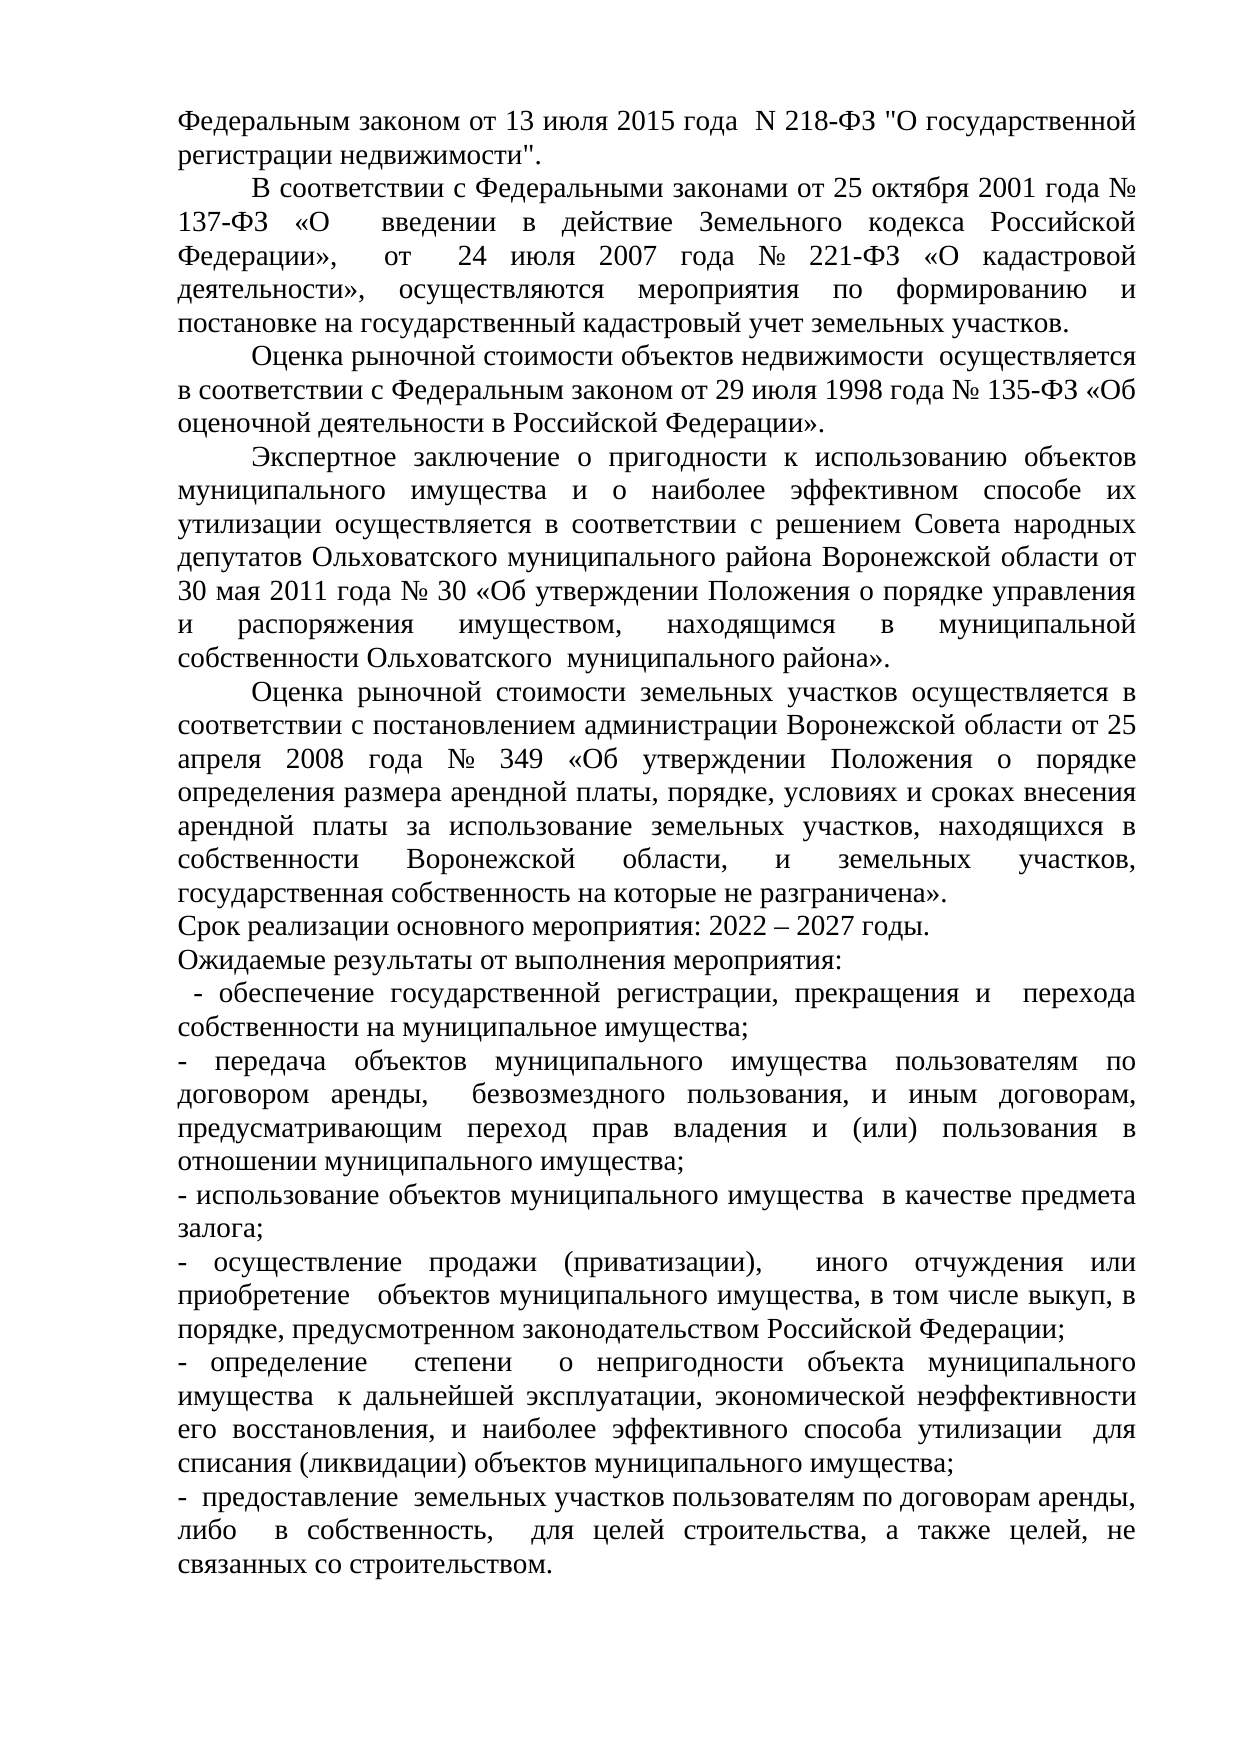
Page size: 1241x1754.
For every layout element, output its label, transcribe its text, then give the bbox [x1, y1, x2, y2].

text - осуществление продажи (приватизации), иного отчуждения или приобретение объектов муниципального имущества, в том числе выкуп, в порядке, предусмотренном законодательством Российской Федерации; [177, 1244, 1137, 1344]
text Экспертное заключение о пригодности к использованию объектов муниципального имущества и о наиболее эффективном способе их утилизации осуществляется в соответствии с решением Совета народных депутатов Ольховатского муниципального района Воронежской области от 30 мая 2011 года № 30 «Об утверждении Положения о порядке управления и распоряжения имуществом, находящимся в муниципальной собственности Ольховатского муниципального района». [177, 439, 1137, 674]
text - определение степени о непригодности объекта муниципального имущества к дальнейшей эксплуатации, экономической неэффективности его восстановления, и наиболее эффективного способа утилизации для списания (ликвидации) объектов муниципального имущества; [177, 1344, 1137, 1479]
text Оценка рыночной стоимости земельных участков осуществляется в соответствии с постановлением администрации Воронежской области от 25 апреля 2008 года № 349 «Об утверждении Положения о порядке определения размера арендной платы, порядке, условиях и сроках внесения арендной платы за использование земельных участков, находящихся в собственности Воронежской области, и земельных участков, государственная собственность на которые не разграничена». [177, 674, 1137, 908]
text - использование объектов муниципального имущества в качестве предмета залога; [177, 1177, 1137, 1244]
text В соответствии с Федеральными законами от 25 октября 2001 года № 137-ФЗ «О введении в действие Земельного кодекса Российской Федерации», от 24 июля 2007 года № 221-ФЗ «О кадастровой деятельности», осуществляются мероприятия по формированию и постановке на государственный кадастровый учет земельных участков. [177, 171, 1137, 338]
text - предоставление земельных участков пользователям по договорам аренды, либо в собственность, для целей строительства, а также целей, не связанных со строительством. [177, 1479, 1137, 1579]
text - передача объектов муниципального имущества пользователям по договором аренды, безвозмездного пользования, и иным договорам, предусматривающим переход прав владения и (или) пользования в отношении муниципального имущества; [177, 1043, 1137, 1177]
text - обеспечение государственной регистрации, прекращения и перехода собственности на муниципальное имущества; [177, 976, 1137, 1043]
text Ожидаемые результаты от выполнения мероприятия: [177, 942, 1137, 976]
text Срок реализации основного мероприятия: 2022 – 2027 годы. [177, 908, 1137, 942]
text Оценка рыночной стоимости объектов недвижимости осуществляется в соответствии с Федеральным законом от 29 июля 1998 года № 135-ФЗ «Об оценочной деятельности в Российской Федерации». [177, 338, 1137, 439]
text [177, 103, 1137, 171]
